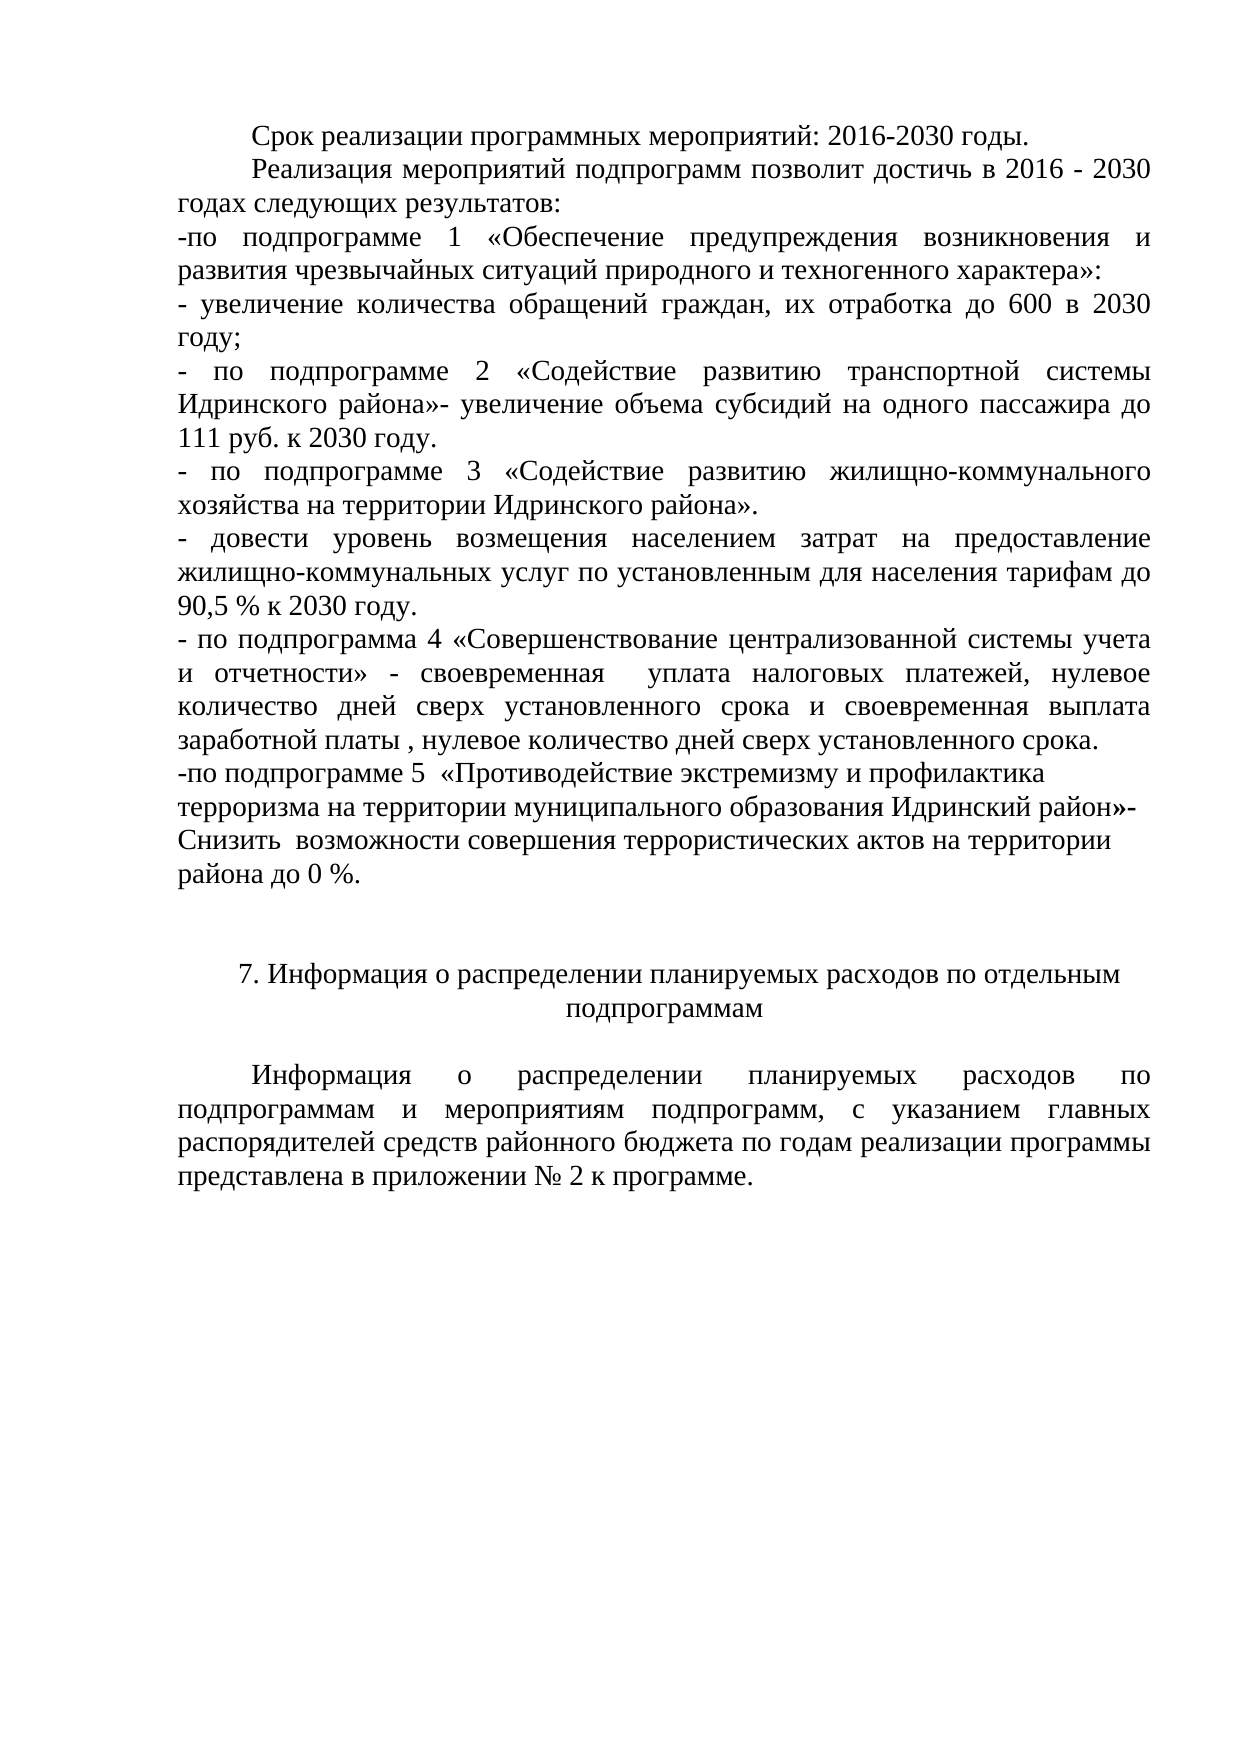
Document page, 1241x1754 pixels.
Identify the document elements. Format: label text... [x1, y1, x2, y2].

text -по подпрограмме 1 «Обеспечение предупреждения возникновения и развития чрезвычайных ситуаций природного и техногенного характера»: [177, 219, 1152, 286]
text - увеличение количества обращений граждан, их отработка до 600 в 2030 году; [177, 286, 1152, 353]
text -по подпрограмме 5 «Противодействие экстремизму и профилактика терроризма на территории муниципального образования Идринский район»-Снизить возможности совершения террористических актов на территории района до 0 %. [177, 755, 1152, 889]
text - довести уровень возмещения населением затрат на предоставление жилищно-коммунальных услуг по установленным для населения тарифам до 90,5 % к 2030 году. [177, 521, 1152, 621]
text - по подпрограмме 3 «Содействие развитию жилищно-коммунального хозяйства на территории Идринского района». [177, 453, 1152, 521]
text Реализация мероприятий подпрограмм позволит достичь в 2016 - 2030 годах следующих результатов: [177, 152, 1152, 219]
text - по подпрограмме 2 «Содействие развитию транспортной системы Идринского района»- увеличение объема субсидий на одного пассажира до 111 руб. к 2030 году. [177, 353, 1152, 453]
text Срок реализации программных мероприятий: 2016-2030 годы. [177, 118, 1152, 152]
text 7. Информация о распределении планируемых расходов по отдельным подпрограммам [177, 957, 1152, 1024]
text - по подпрограмма 4 «Совершенствование централизованной системы учета и отчетности» - своевременная уплата налоговых платежей, нулевое количество дней сверх установленного срока и своевременная выплата заработной платы , нулевое количество дней сверх установленного срока. [177, 621, 1152, 755]
text Информация о распределении планируемых расходов по подпрограммам и мероприятиям подпрограмм, с указанием главных распорядителей средств районного бюджета по годам реализации программы представлена в приложении № 2 к программе. [177, 1057, 1152, 1191]
